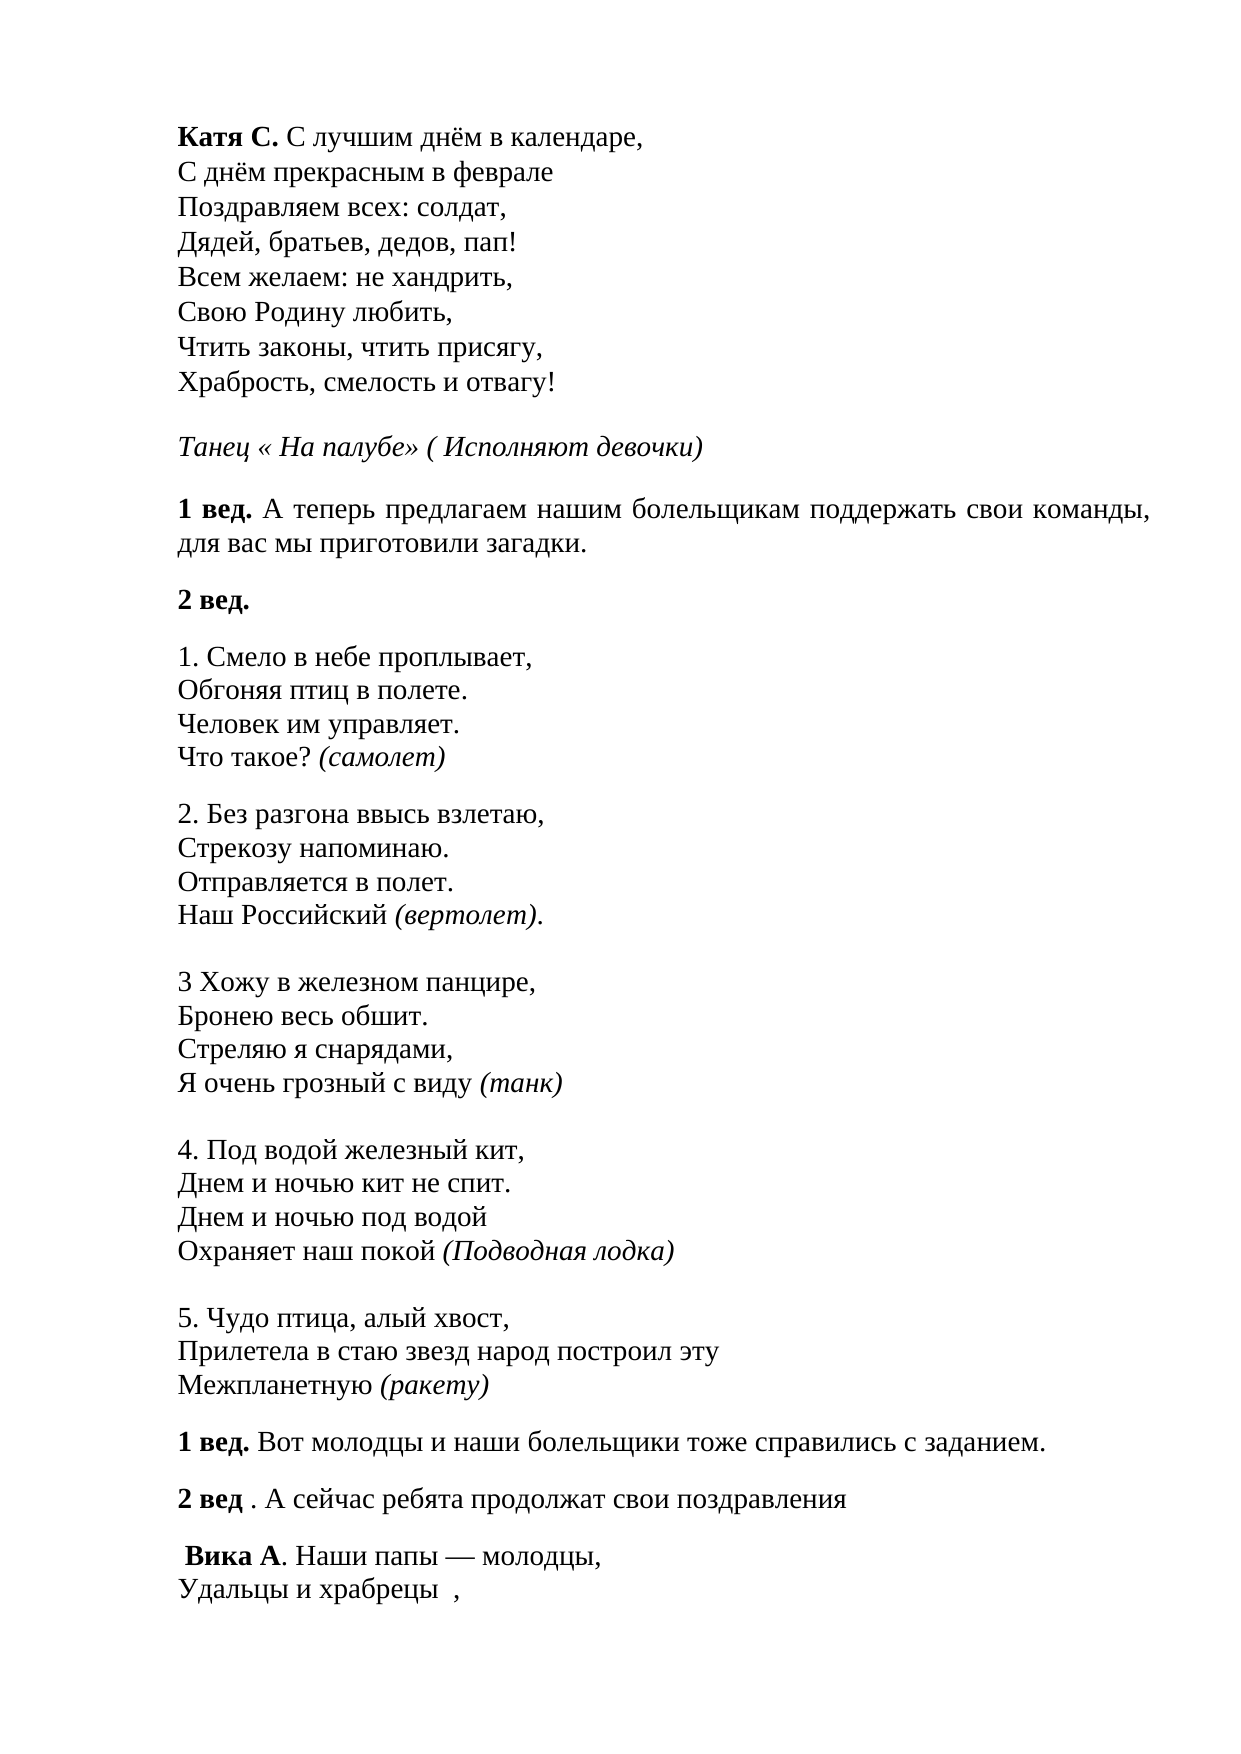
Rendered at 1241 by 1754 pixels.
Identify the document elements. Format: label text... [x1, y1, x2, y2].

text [177, 1538, 1152, 1605]
text Стреляю я снарядами, [177, 1031, 1152, 1065]
text 1 вед. Вот молодцы и наши болельщики тоже справились с заданием. [177, 1424, 1152, 1457]
text Отправляется в полет. [177, 864, 1152, 897]
text Днем и ночью кит не спит. [177, 1166, 1152, 1199]
text Охраняет наш покой (Подводная лодка) [177, 1233, 1152, 1266]
text Прилетела в стаю звезд народ построил эту [177, 1333, 1152, 1367]
text Бронею весь обшит. [177, 998, 1152, 1031]
text Я очень грозный с виду (танк) [177, 1065, 1152, 1098]
text 2 вед . А сейчас ребята продолжат свои поздравления [177, 1481, 1152, 1514]
text Межпланетную (ракету) [177, 1367, 1152, 1400]
text 3 Хожу в железном панцире, [177, 964, 1152, 998]
text 1. Смело в небе проплывает, Обгоняя птиц в полете. Человек им управляет. Что такое? (самолет) [177, 639, 1152, 773]
text Наш Российский (вертолет). [177, 897, 1152, 931]
text 2 вед. [177, 582, 1152, 616]
text 1 вед. А теперь предлагаем нашим болельщикам поддержать свои команды, для вас мы приготовили загадки. [177, 491, 1152, 558]
text 2. Без разгона ввысь взлетаю, [177, 797, 1152, 830]
text Танец « На палубе» ( Исполняют девочки) [177, 427, 1152, 462]
text 5. Чудо птица, алый хвост, [177, 1300, 1152, 1333]
text Катя С. С лучшим днём в календаре, С днём прекрасным в феврале Поздравляем всех: солдат, Дядей, братьев, дедов, пап! Всем желаем: не хандрить, Свою Родину любить, Чтить законы, чтить присягу, Храбрость, смелость и отвагу! [177, 118, 1152, 398]
text Стрекозу напоминаю. [177, 830, 1152, 864]
text Днем и ночью под водой [177, 1199, 1152, 1233]
text 4. Под водой железный кит, [177, 1132, 1152, 1166]
